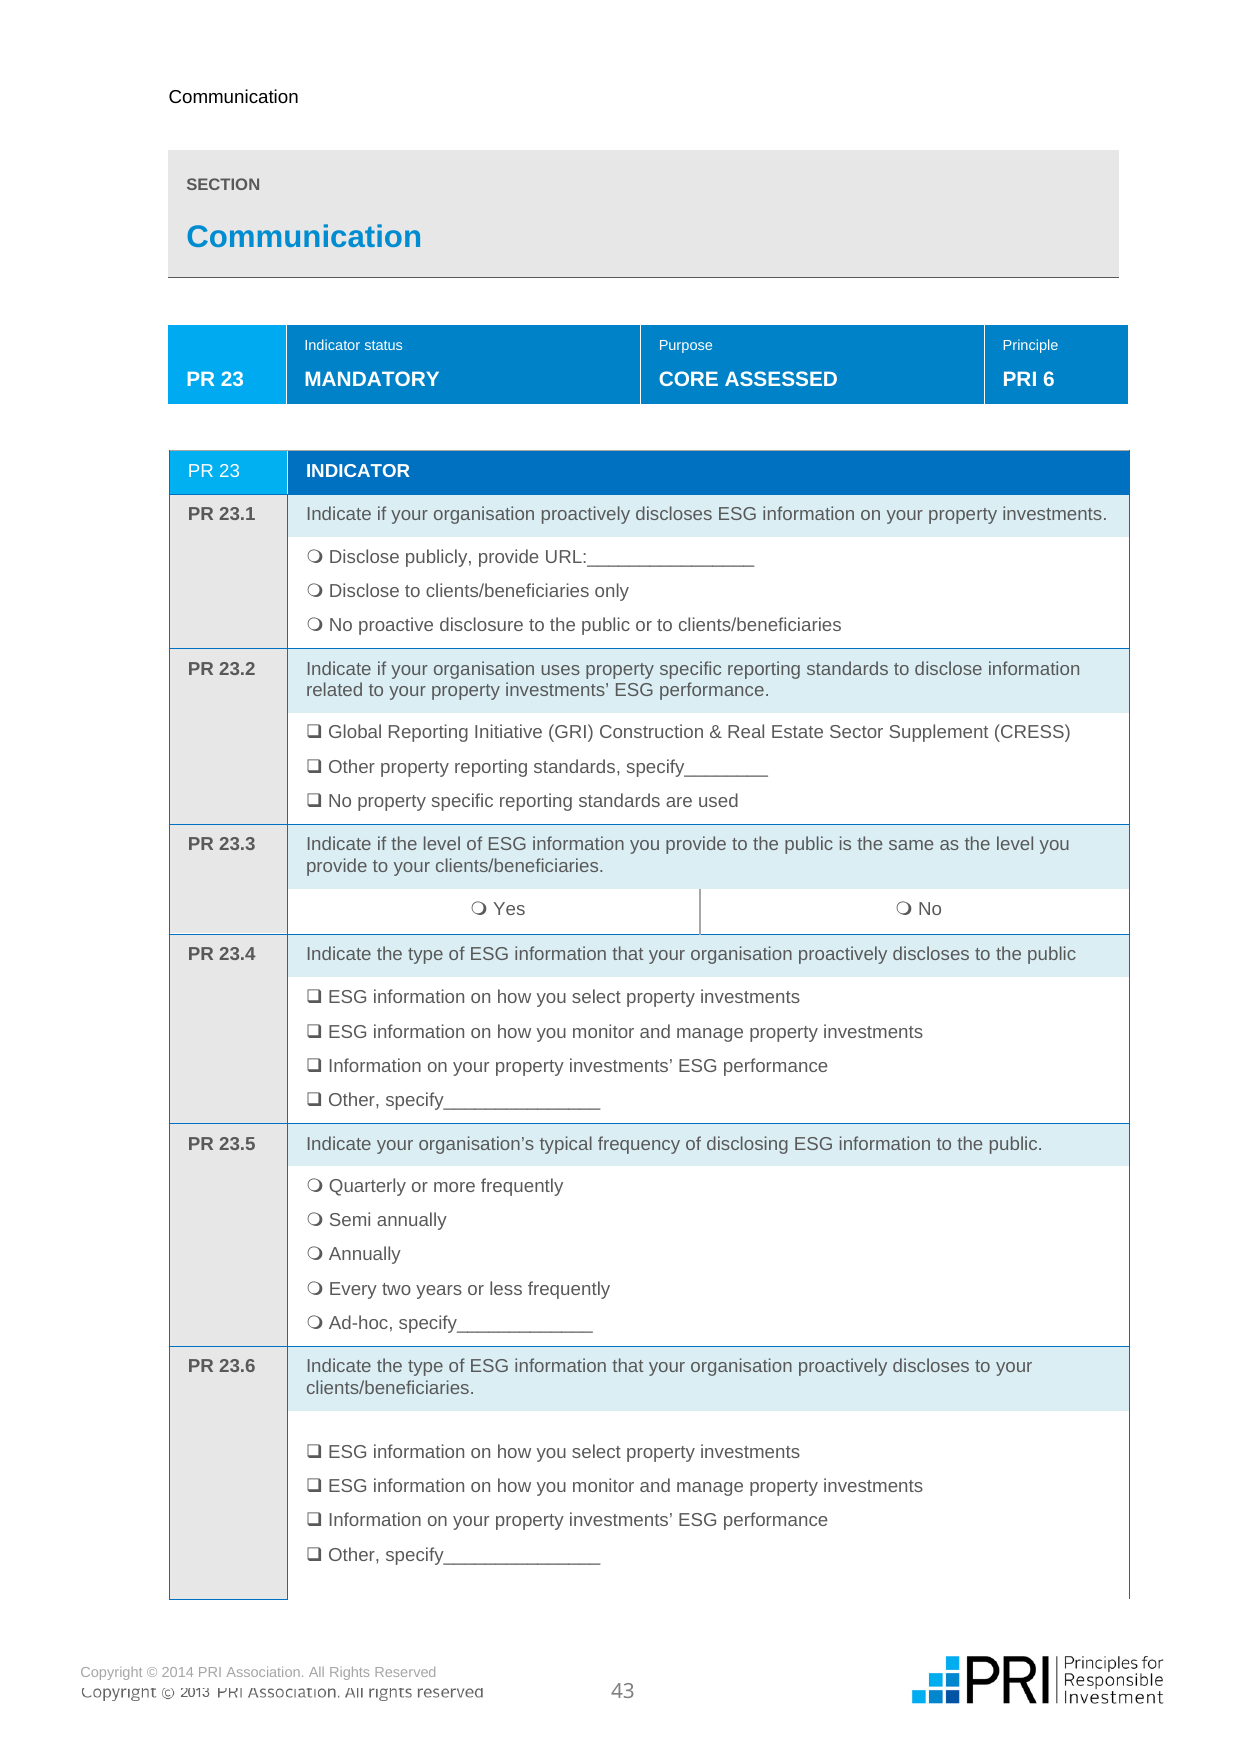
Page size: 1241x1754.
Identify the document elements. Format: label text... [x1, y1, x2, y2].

table_cell Communication [168, 194, 1119, 277]
table_cell PRI 6 [985, 361, 1128, 404]
table_cell Indicate the type of ESG information that your organisation proactively discloses to your clients/beneficiaries. [288, 1347, 1129, 1411]
table_cell PR 23 [168, 361, 286, 404]
table_cell Indicate if your organisation proactively discloses ESG information on your property investments. [288, 495, 1129, 537]
table_cell Indicate the type of ESG information that your organisation proactively discloses to the public [288, 935, 1129, 977]
table_cell MANDATORY [287, 361, 640, 404]
picture [0, 1560, 1241, 1754]
table_cell ESG information on how you select property investments ESG information on how you monitor and manage property investments Information on your property investments’ ESG performance Other, specify_______________ [288, 977, 1129, 1123]
table_cell PR 23.5 [170, 1124, 287, 1346]
table_header Indicator status [287, 325, 640, 361]
table_cell PR 23.6 [170, 1347, 287, 1599]
table_cell PR 23.1 [170, 495, 287, 537]
table_cell Indicate your organisation’s typical frequency of disclosing ESG information to the public. [288, 1124, 1129, 1166]
table_header [168, 325, 286, 361]
table_cell Disclose publicly, provide URL:________________ Disclose to clients/beneficiaries only No proactive disclosure to the public or to clients/beneficiaries [288, 537, 1129, 648]
table_cell No [701, 889, 1129, 933]
table_cell Yes [288, 889, 699, 933]
table_cell [170, 889, 287, 933]
table_header Purpose [641, 325, 984, 361]
table_header INDICATOR [288, 451, 1129, 494]
table_cell [170, 537, 287, 648]
table_header Principle [985, 325, 1128, 361]
table_cell Global Reporting Initiative (GRI) Construction & Real Estate Sector Supplement (CRESS) Other property reporting standards, specify________ No property specific reporting standards are used [288, 713, 1129, 824]
table_cell PR 23.2 [170, 649, 287, 713]
table_cell Indicate if your organisation uses property specific reporting standards to disclose information related to your property investments’ ESG performance. [288, 649, 1129, 713]
table_header PR 23 [170, 451, 287, 494]
table_cell PR 23.3 [170, 825, 287, 889]
table_cell Indicate if the level of ESG information you provide to the public is the same as the level you provide to your clients/beneficiaries. [288, 825, 1129, 889]
table_cell PR 23.4 [170, 935, 287, 1123]
table_cell CORE ASSESSED [641, 361, 984, 404]
table_cell [170, 713, 287, 824]
table_header SECTION [168, 150, 1119, 193]
table_cell ESG information on how you select property investments ESG information on how you monitor and manage property investments Information on your property investments’ ESG performance Other, specify_______________ [288, 1411, 1129, 1599]
table_cell Quarterly or more frequently Semi annually Annually Every two years or less frequently Ad-hoc, specify_____________ [288, 1166, 1129, 1346]
